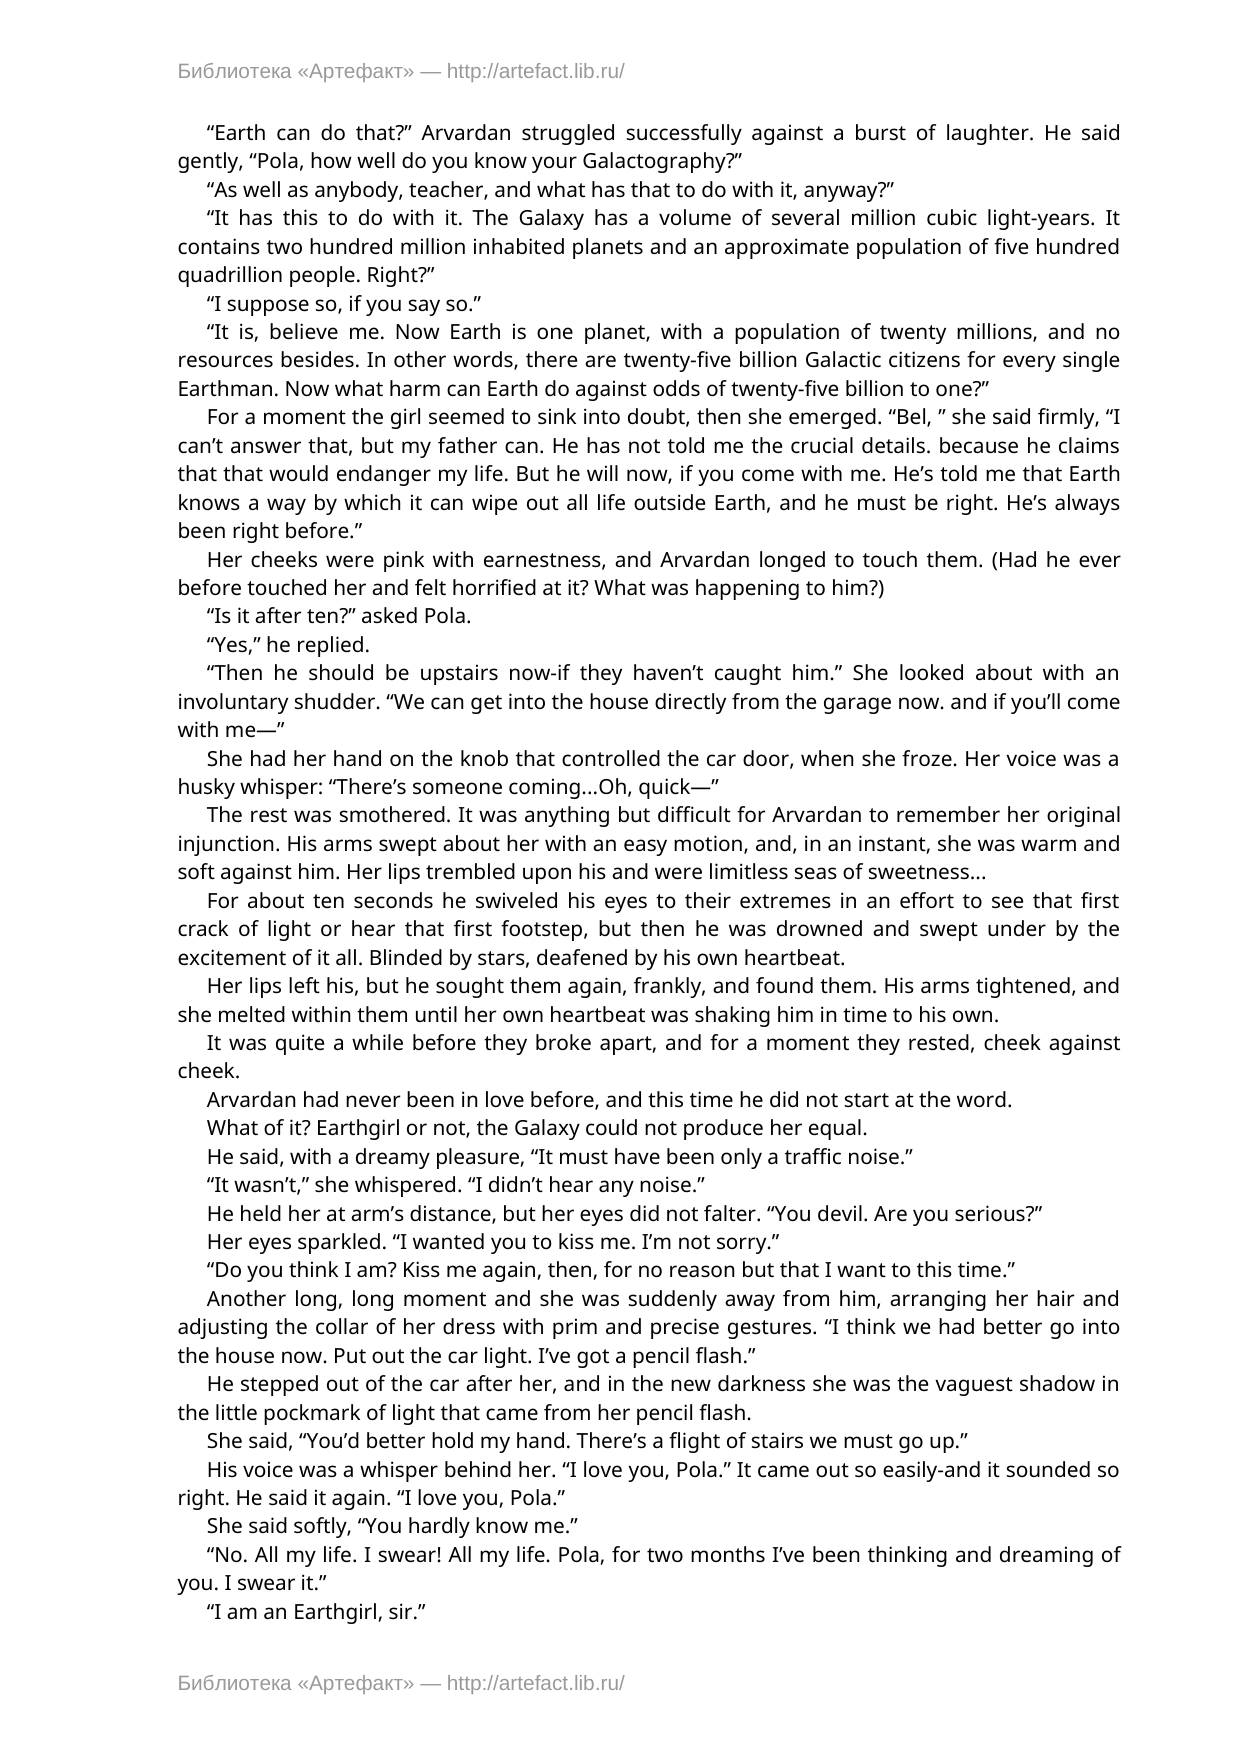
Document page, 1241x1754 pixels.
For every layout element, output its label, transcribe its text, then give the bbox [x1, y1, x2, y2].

text “Then he should be upstairs now-if they haven’t caught him.” She looked about with an involuntary shudder. “We can get into the house directly from the garage now. and if you’ll come with me—” [177, 658, 1122, 744]
text For a moment the girl seemed to sink into doubt, then she emerged. “Bel, ” she said firmly, “I can’t answer that, but my father can. He has not told me the crucial details. because he claims that that would endanger my life. But he will now, if you come with me. He’s told me that Earth knows a way by which it can wipe out all life outside Earth, and he must be right. He’s always been right before.” [177, 402, 1122, 545]
text She had her hand on the knob that controlled the car door, when she froze. Her voice was a husky whisper: “There’s someone coming...Oh, quick—” [177, 744, 1122, 801]
text It was quite a while before they broke apart, and for a moment they rested, cheek against cheek. [177, 1028, 1122, 1085]
text “Earth can do that?” Arvardan struggled successfully against a burst of laughter. He said gently, “Pola, how well do you know your Galactography?” [177, 118, 1122, 175]
text Her lips left his, but he sought them again, frankly, and found them. His arms tightened, and she melted within them until her own heartbeat was shaking him in time to his own. [177, 971, 1122, 1028]
text He stepped out of the car after her, and in the new darkness she was the vaguest shadow in the little pockmark of light that came from her pencil flash. [177, 1369, 1122, 1426]
text What of it? Earthgirl or not, the Galaxy could not produce her equal. [177, 1113, 1122, 1142]
text Her cheeks were pink with earnestness, and Arvardan longed to touch them. (Had he ever before touched her and felt horrified at it? What was happening to him?) [177, 545, 1122, 602]
text He held her at arm’s distance, but her eyes did not falter. “You devil. Are you serious?” [177, 1199, 1122, 1227]
text “I am an Earthgirl, sir.” [177, 1597, 1122, 1625]
text Arvardan had never been in love before, and this time he did not start at the word. [177, 1085, 1122, 1113]
text “Yes,” he replied. [177, 630, 1122, 658]
text “It wasn’t,” she whispered. “I didn’t hear any noise.” [177, 1170, 1122, 1199]
text “It has this to do with it. The Galaxy has a volume of several million cubic light-years. It contains two hundred million inhabited planets and an approximate population of five hundred quadrillion people. Right?” [177, 203, 1122, 289]
text “As well as anybody, teacher, and what has that to do with it, anyway?” [177, 175, 1122, 203]
text For about ten seconds he swiveled his eyes to their extremes in an effort to see that first crack of light or hear that first footstep, but then he was drowned and swept under by the excitement of it all. Blinded by stars, deafened by his own heartbeat. [177, 886, 1122, 971]
text The rest was smothered. It was anything but difficult for Arvardan to remember her original injunction. His arms swept about her with an easy motion, and, in an instant, she was warm and soft against him. Her lips trembled upon his and were limitless seas of sweetness... [177, 801, 1122, 886]
text She said softly, “You hardly know me.” [177, 1512, 1122, 1540]
text His voice was a whisper behind her. “I love you, Pola.” It came out so easily-and it sounded so right. He said it again. “I love you, Pola.” [177, 1455, 1122, 1512]
text She said, “You’d better hold my hand. There’s a flight of stairs we must go up.” [177, 1426, 1122, 1455]
text He said, with a dreamy pleasure, “It must have been only a traffic noise.” [177, 1142, 1122, 1170]
text Another long, long moment and she was suddenly away from him, arranging her hair and adjusting the collar of her dress with prim and precise gestures. “I think we had better go into the house now. Put out the car light. I’ve got a pencil flash.” [177, 1284, 1122, 1369]
text “Is it after ten?” asked Pola. [177, 602, 1122, 630]
text “I suppose so, if you say so.” [177, 289, 1122, 317]
text Her eyes sparkled. “I wanted you to kiss me. I’m not sorry.” [177, 1227, 1122, 1256]
text “No. All my life. I swear! All my life. Pola, for two months I’ve been thinking and dreaming of you. I swear it.” [177, 1540, 1122, 1597]
text “Do you think I am? Kiss me again, then, for no reason but that I want to this time.” [177, 1256, 1122, 1284]
text “It is, believe me. Now Earth is one planet, with a population of twenty millions, and no resources besides. In other words, there are twenty-five billion Galactic citizens for every single Earthman. Now what harm can Earth do against odds of twenty-five billion to one?” [177, 317, 1122, 402]
